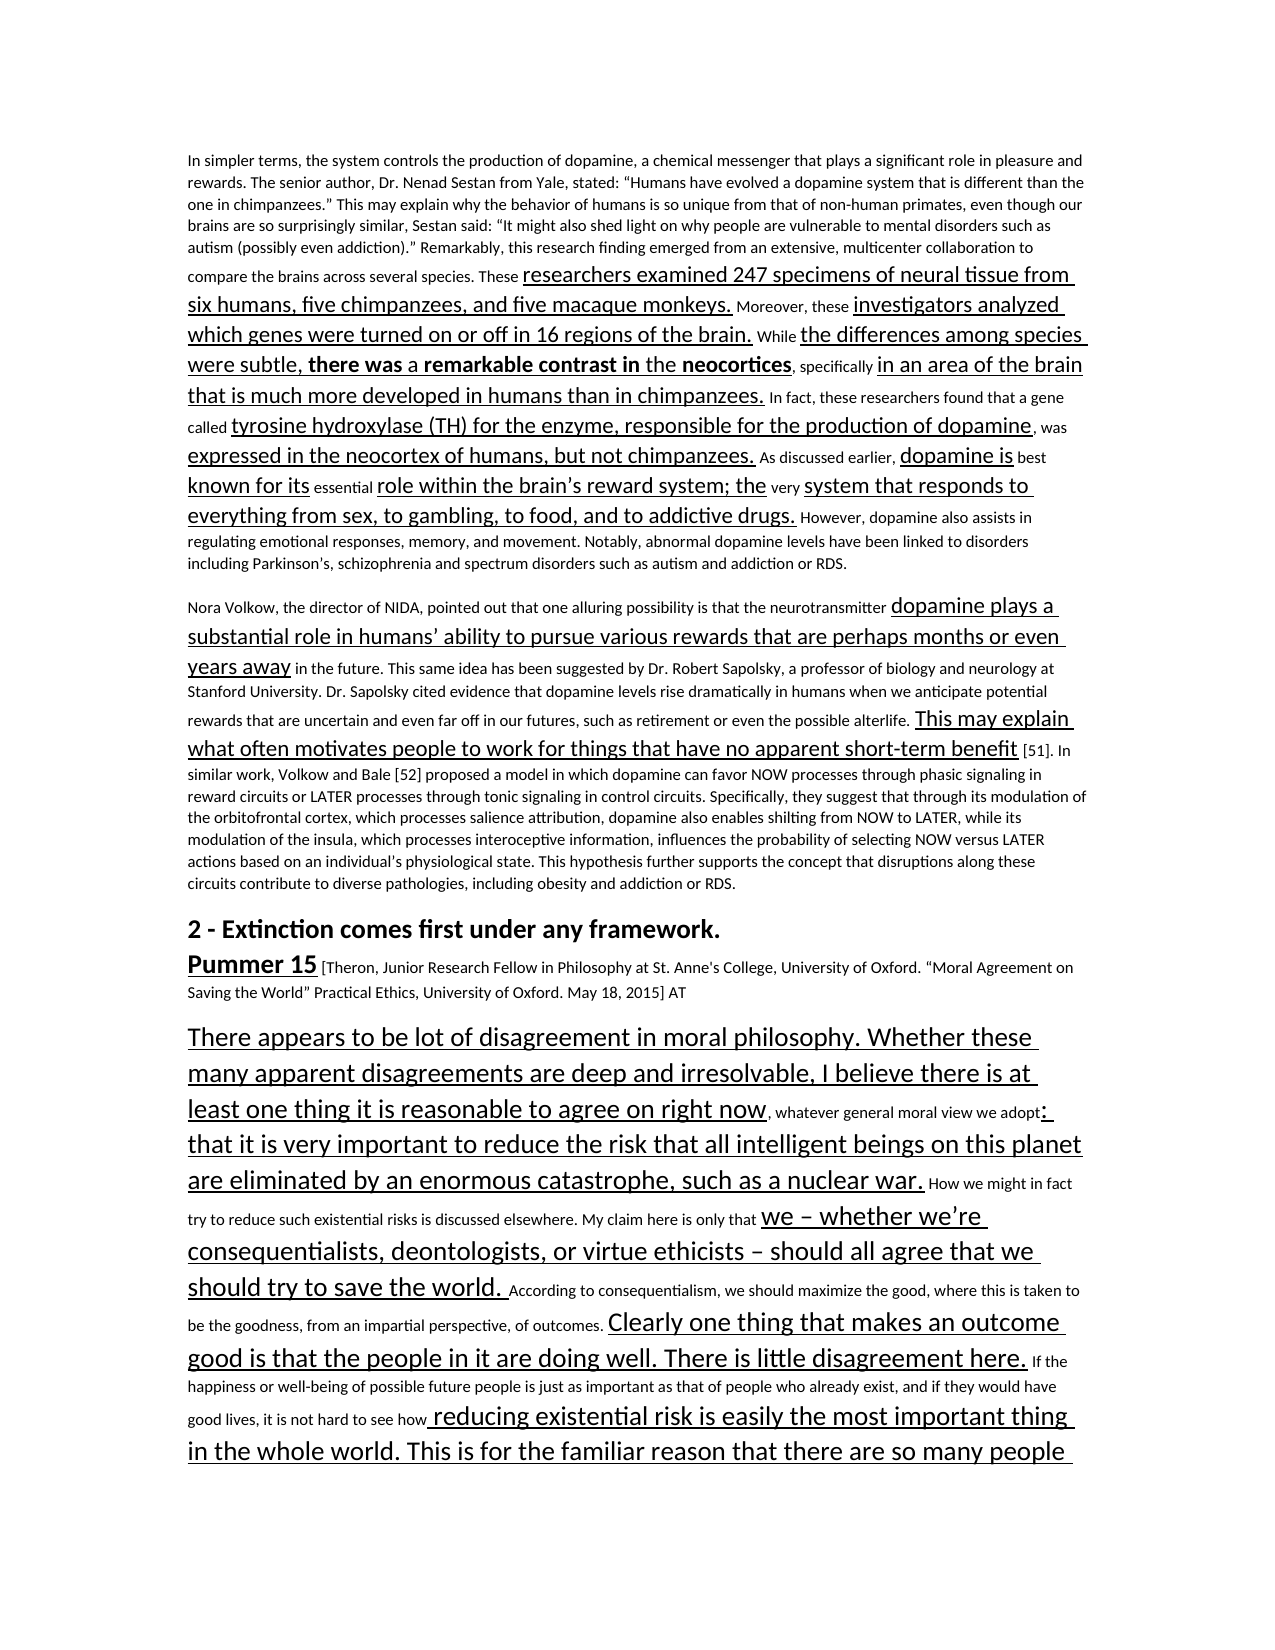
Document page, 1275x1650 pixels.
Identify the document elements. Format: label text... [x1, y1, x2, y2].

text Pummer 15 [Theron, Junior Research Fellow in Philosophy at St. Anne's College, University of Oxford. “Moral Agreement on Saving the World” Practical Ethics, University of Oxford. May 18, 2015] AT [187, 947, 1087, 1002]
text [187, 1021, 1087, 1467]
subtitle 2 - Extinction comes first under any framework. [187, 912, 1087, 945]
text Nora Volkow, the director of NIDA, pointed out that one alluring possibility is that the neurotransmitter dopamine plays a substantial role in humans’ ability to pursue various rewards that are perhaps months or even years away in the future. This same idea has been suggested by Dr. Robert Sapolsky, a professor of biology and neurology at Stanford University. Dr. Sapolsky cited evidence that dopamine levels rise dramatically in humans when we anticipate potential rewards that are uncertain and even far off in our futures, such as retirement or even the possible alterlife. This may explain what often motivates people to work for things that have no apparent short-term benefit [51]. In similar work, Volkow and Bale [52] proposed a model in which dopamine can favor NOW processes through phasic signaling in reward circuits or LATER processes through tonic signaling in control circuits. Specifically, they suggest that through its modulation of the orbitofrontal cortex, which processes salience attribution, dopamine also enables shilting from NOW to LATER, while its modulation of the insula, which processes interoceptive information, influences the probability of selecting NOW versus LATER actions based on an individual’s physiological state. This hypothesis further supports the concept that disruptions along these circuits contribute to diverse pathologies, including obesity and addiction or RDS. [187, 592, 1087, 894]
text In simpler terms, the system controls the production of dopamine, a chemical messenger that plays a significant role in pleasure and rewards. The senior author, Dr. Nenad Sestan from Yale, stated: “Humans have evolved a dopamine system that is different than the one in chimpanzees.” This may explain why the behavior of humans is so unique from that of non-human primates, even though our brains are so surprisingly similar, Sestan said: “It might also shed light on why people are vulnerable to mental disorders such as autism (possibly even addiction).” Remarkably, this research finding emerged from an extensive, multicenter collaboration to compare the brains across several species. These researchers examined 247 specimens of neural tissue from six humans, five chimpanzees, and five macaque monkeys. Moreover, these investigators analyzed which genes were turned on or off in 16 regions of the brain. While the differences among species were subtle, there was a remarkable contrast in the neocortices, specifically in an area of the brain that is much more developed in humans than in chimpanzees. In fact, these researchers found that a gene called tyrosine hydroxylase (TH) for the enzyme, responsible for the production of dopamine, was expressed in the neocortex of humans, but not chimpanzees. As discussed earlier, dopamine is best known for its essential role within the brain’s reward system; the very system that responds to everything from sex, to gambling, to food, and to addictive drugs. However, dopamine also assists in regulating emotional responses, memory, and movement. Notably, abnormal dopamine levels have been linked to disorders including Parkinson’s, schizophrenia and spectrum disorders such as autism and addiction or RDS. [187, 150, 1087, 573]
